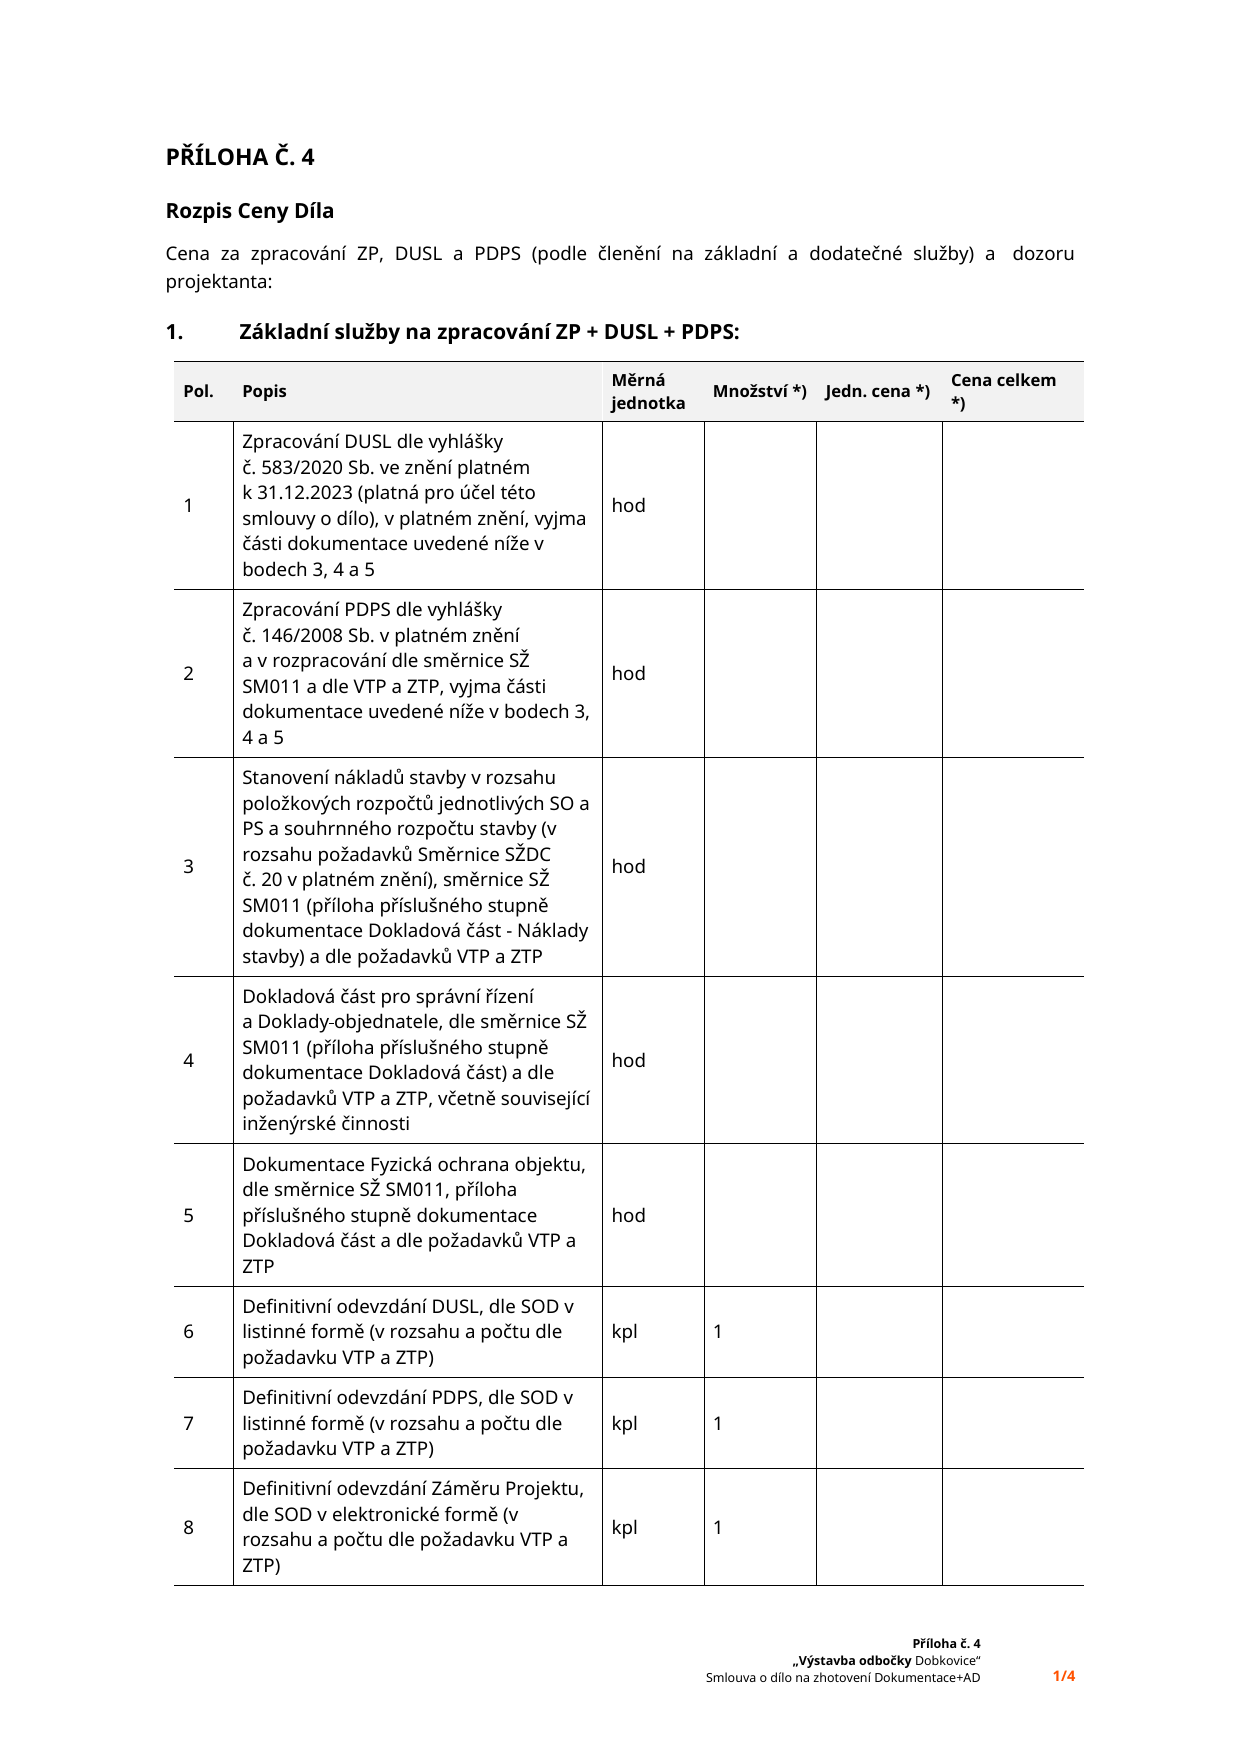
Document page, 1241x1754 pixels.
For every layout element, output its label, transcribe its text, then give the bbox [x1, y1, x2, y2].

table_cell [705, 590, 816, 757]
table_cell Dokladová část pro správní řízení a Doklady objednatele, dle směrnice SŽ SM011 (příloha příslušného stupně dokumentace Dokladová část) a dle požadavků VTP a ZTP, včetně související inženýrské činnosti [234, 977, 602, 1143]
table_header Pol. [174, 362, 233, 421]
table_cell [817, 422, 942, 589]
table_cell Definitivní odevzdání PDPS, dle SOD v listinné formě (v rozsahu a počtu dle požadavku VTP a ZTP) [234, 1378, 602, 1468]
table_cell [817, 1469, 942, 1585]
table_header Množství *) [704, 362, 817, 421]
text Rozpis Ceny Díla [165, 197, 1075, 225]
table_cell [705, 758, 816, 976]
table_cell 8 [174, 1469, 233, 1585]
table_cell hod [603, 758, 704, 976]
table_cell 1 [705, 1378, 816, 1468]
table_cell [943, 590, 1084, 757]
table_cell 7 [174, 1378, 233, 1468]
table_cell Stanovení nákladů stavby v rozsahu položkových rozpočtů jednotlivých SO a PS a souhrnného rozpočtu stavby (v rozsahu požadavků Směrnice SŽDC č. 20 v platném znění), směrnice SŽ SM011 (příloha příslušného stupně dokumentace Dokladová část - Náklady stavby) a dle požadavků VTP a ZTP [234, 758, 602, 976]
table_cell [943, 977, 1084, 1143]
table_cell [943, 1469, 1084, 1585]
table_header Měrná jednotka [603, 362, 704, 421]
table_cell [943, 422, 1084, 589]
text 1. Základní služby na zpracování ZP + DUSL + PDPS: [165, 317, 1075, 346]
table_cell [943, 758, 1084, 976]
table_cell [705, 1144, 816, 1286]
text Příloha č. 4 [165, 141, 1075, 173]
table_cell [943, 1144, 1084, 1286]
table_header Cena celkem *) [942, 362, 1084, 421]
table_cell 1 [705, 1287, 816, 1377]
table_cell kpl [603, 1378, 704, 1468]
table_cell hod [603, 422, 704, 589]
table_cell hod [603, 590, 704, 757]
table_cell [943, 1378, 1084, 1468]
table_header Jedn. cena *) [817, 362, 942, 421]
table_cell Zpracování DUSL dle vyhlášky č. 583/2020 Sb. ve znění platném k 31.12.2023 (platná pro účel této smlouvy o dílo), v platném znění, vyjma části dokumentace uvedené níže v bodech 3, 4 a 5 [234, 422, 602, 589]
table_cell Zpracování PDPS dle vyhlášky č. 146/2008 Sb. v platném znění a v rozpracování dle směrnice SŽ SM011 a dle VTP a ZTP, vyjma části dokumentace uvedené níže v bodech 3, 4 a 5 [234, 590, 602, 757]
table_cell 6 [174, 1287, 233, 1377]
table_cell [817, 1144, 942, 1286]
text Cena za zpracování ZP, DUSL a PDPS (podle členění na základní a dodatečné služby) a dozoru projektanta: [165, 240, 1075, 294]
table_cell kpl [603, 1469, 704, 1585]
table_cell [705, 422, 816, 589]
table_cell 3 [174, 758, 233, 976]
table_cell hod [603, 1144, 704, 1286]
table_cell 2 [174, 590, 233, 757]
table_cell 1 [174, 422, 233, 589]
table_cell [817, 1378, 942, 1468]
table_cell [817, 590, 942, 757]
table_cell Definitivní odevzdání Záměru Projektu, dle SOD v elektronické formě (v rozsahu a počtu dle požadavku VTP a ZTP) [234, 1469, 602, 1585]
table_cell kpl [603, 1287, 704, 1377]
table_header Popis [233, 362, 602, 421]
table_cell 5 [174, 1144, 233, 1286]
table_cell 1 [705, 1469, 816, 1585]
table_cell [817, 1287, 942, 1377]
table_cell [817, 758, 942, 976]
table_cell [943, 1287, 1084, 1377]
table_cell hod [603, 977, 704, 1143]
table_cell [705, 977, 816, 1143]
table_cell Definitivní odevzdání DUSL, dle SOD v listinné formě (v rozsahu a počtu dle požadavku VTP a ZTP) [234, 1287, 602, 1377]
table_cell Dokumentace Fyzická ochrana objektu, dle směrnice SŽ SM011, příloha příslušného stupně dokumentace Dokladová část a dle požadavků VTP a ZTP [234, 1144, 602, 1286]
table_cell 4 [174, 977, 233, 1143]
table_cell [817, 977, 942, 1143]
